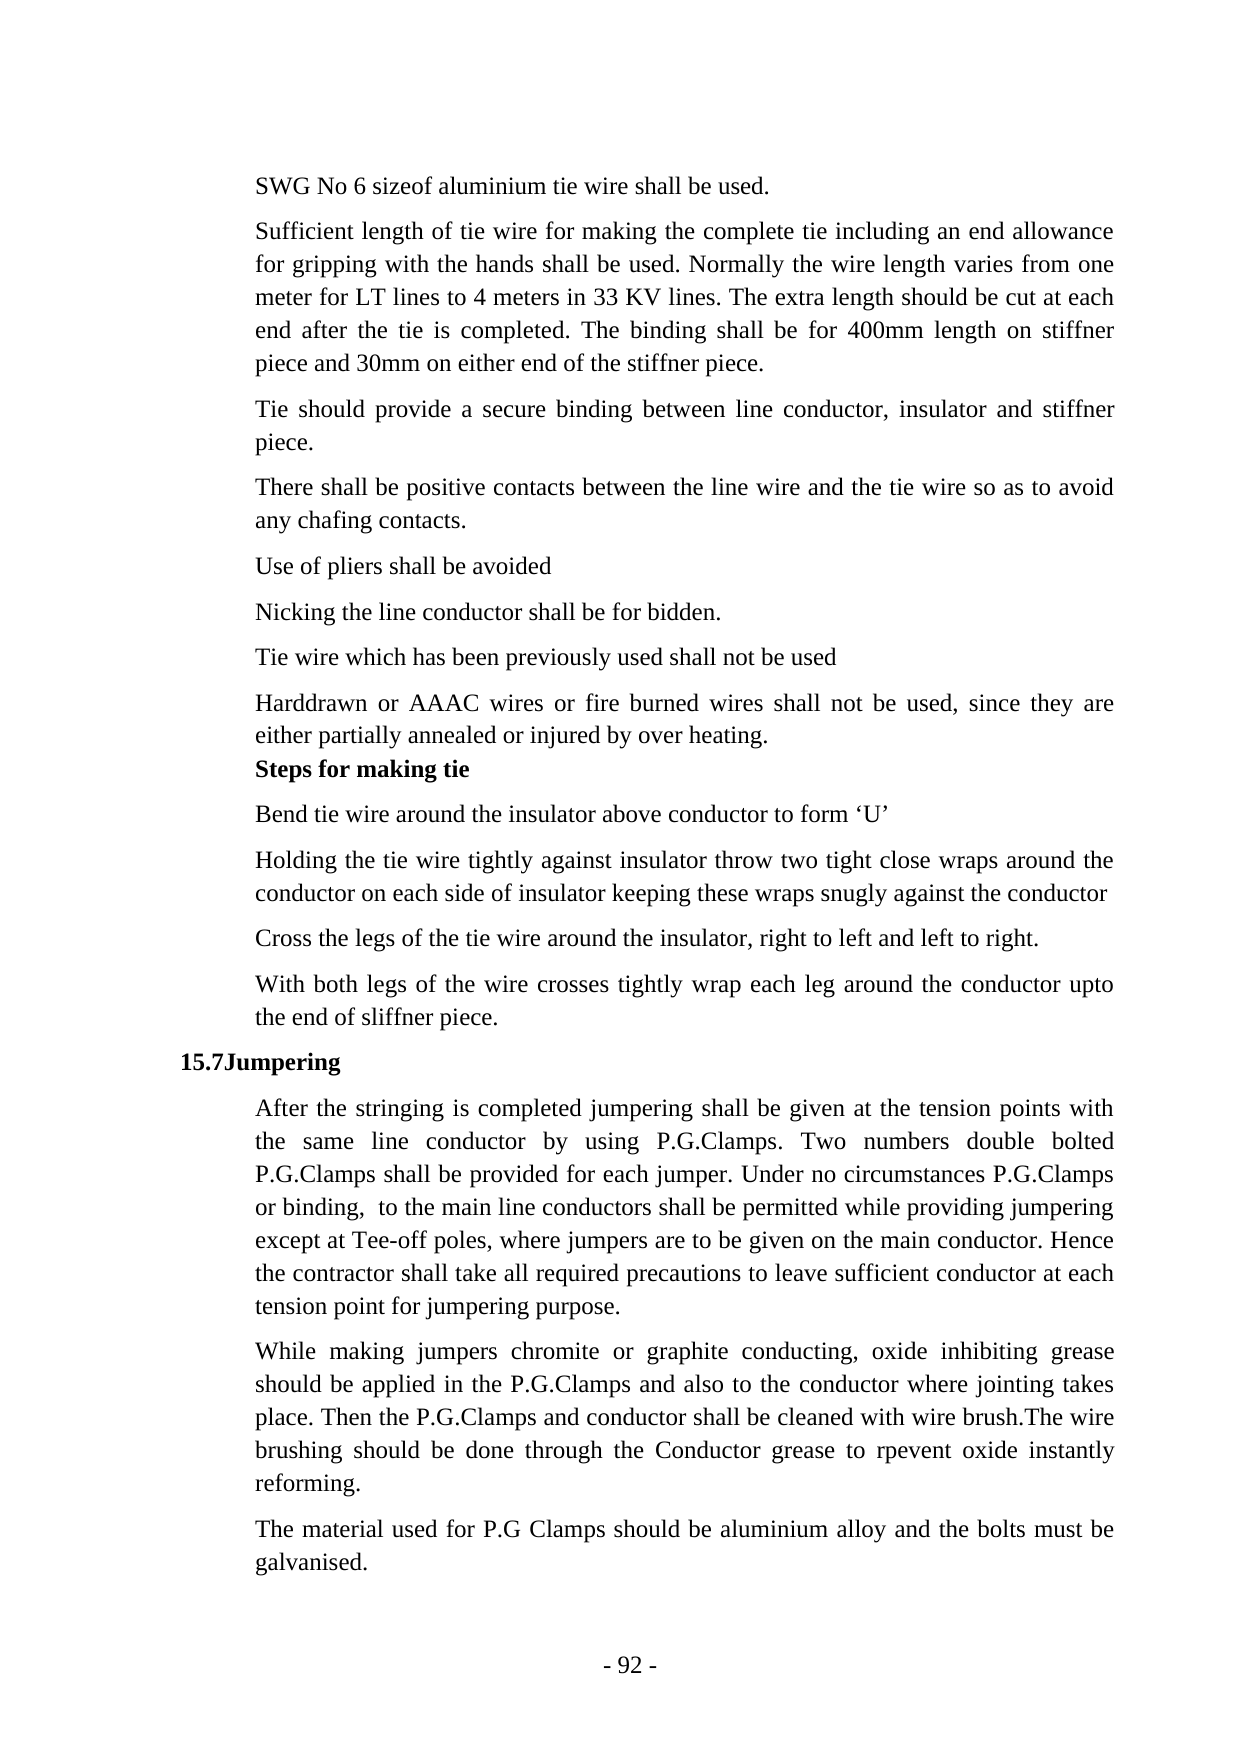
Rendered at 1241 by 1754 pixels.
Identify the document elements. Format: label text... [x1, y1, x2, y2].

text Sufficient length of tie wire for making the complete tie including an end allowance for gripping with the hands shall be used. Normally the wire length varies from one meter for LT lines to 4 meters in 33 KV lines. The extra length should be cut at each end after the tie is completed. The binding shall be for 400mm length on stiffner piece and 30mm on either end of the stiffner piece. [255, 216, 1115, 377]
text Harddrawn or AAAC wires or fire burned wires shall not be used, since they are either partially annealed or injured by over heating. [255, 688, 1115, 749]
text There shall be positive contacts between the line wire and the tie wire so as to avoid any chafing contacts. [255, 472, 1115, 534]
text While making jumpers chromite or graphite conducting, oxide inhibiting grease should be applied in the P.G.Clamps and also to the conductor where jointing takes place. Then the P.G.Clamps and conductor shall be cleaned with wire brush.The wire brushing should be done through the Conductor grease to rpevent oxide instantly reforming. [255, 1336, 1115, 1497]
text After the stringing is completed jumpering shall be given at the tension points with the same line conductor by using P.G.Clamps. Two numbers double bolted P.G.Clamps shall be provided for each jumper. Under no circumstances P.G.Clamps or binding, to the main line conductors shall be permitted while providing jumpering except at Tee-off poles, where jumpers are to be given on the main conductor. Hence the contractor shall take all required precautions to leave sufficient conductor at each tension point for jumpering purpose. [255, 1093, 1115, 1320]
text Tie wire which has been previously used shall not be used [255, 642, 1115, 671]
text With both legs of the wire crosses tightly wrap each leg around the conductor upto the end of sliffner piece. [255, 969, 1115, 1031]
subtitle Steps for making tie [180, 754, 1115, 782]
text The material used for P.G Clamps should be aluminium alloy and the bolts must be galvanised. [255, 1514, 1115, 1576]
text Tie should provide a secure binding between line conductor, insulator and stiffner piece. [255, 394, 1115, 456]
text 15.7Jumpering [180, 1047, 1115, 1076]
text SWG No 6 sizeof aluminium tie wire shall be used. [255, 171, 1115, 199]
text Bend tie wire around the insulator above conductor to form ‘U’ [180, 799, 1115, 828]
text Cross the legs of the tie wire around the insulator, right to left and left to right. [180, 923, 1115, 952]
text Nicking the line conductor shall be for bidden. [255, 597, 1115, 625]
text Use of pliers shall be avoided [255, 551, 1115, 580]
text Holding the tie wire tightly against insulator throw two tight close wraps around the conductor on each side of insulator keeping these wraps snugly against the conductor [255, 845, 1115, 906]
